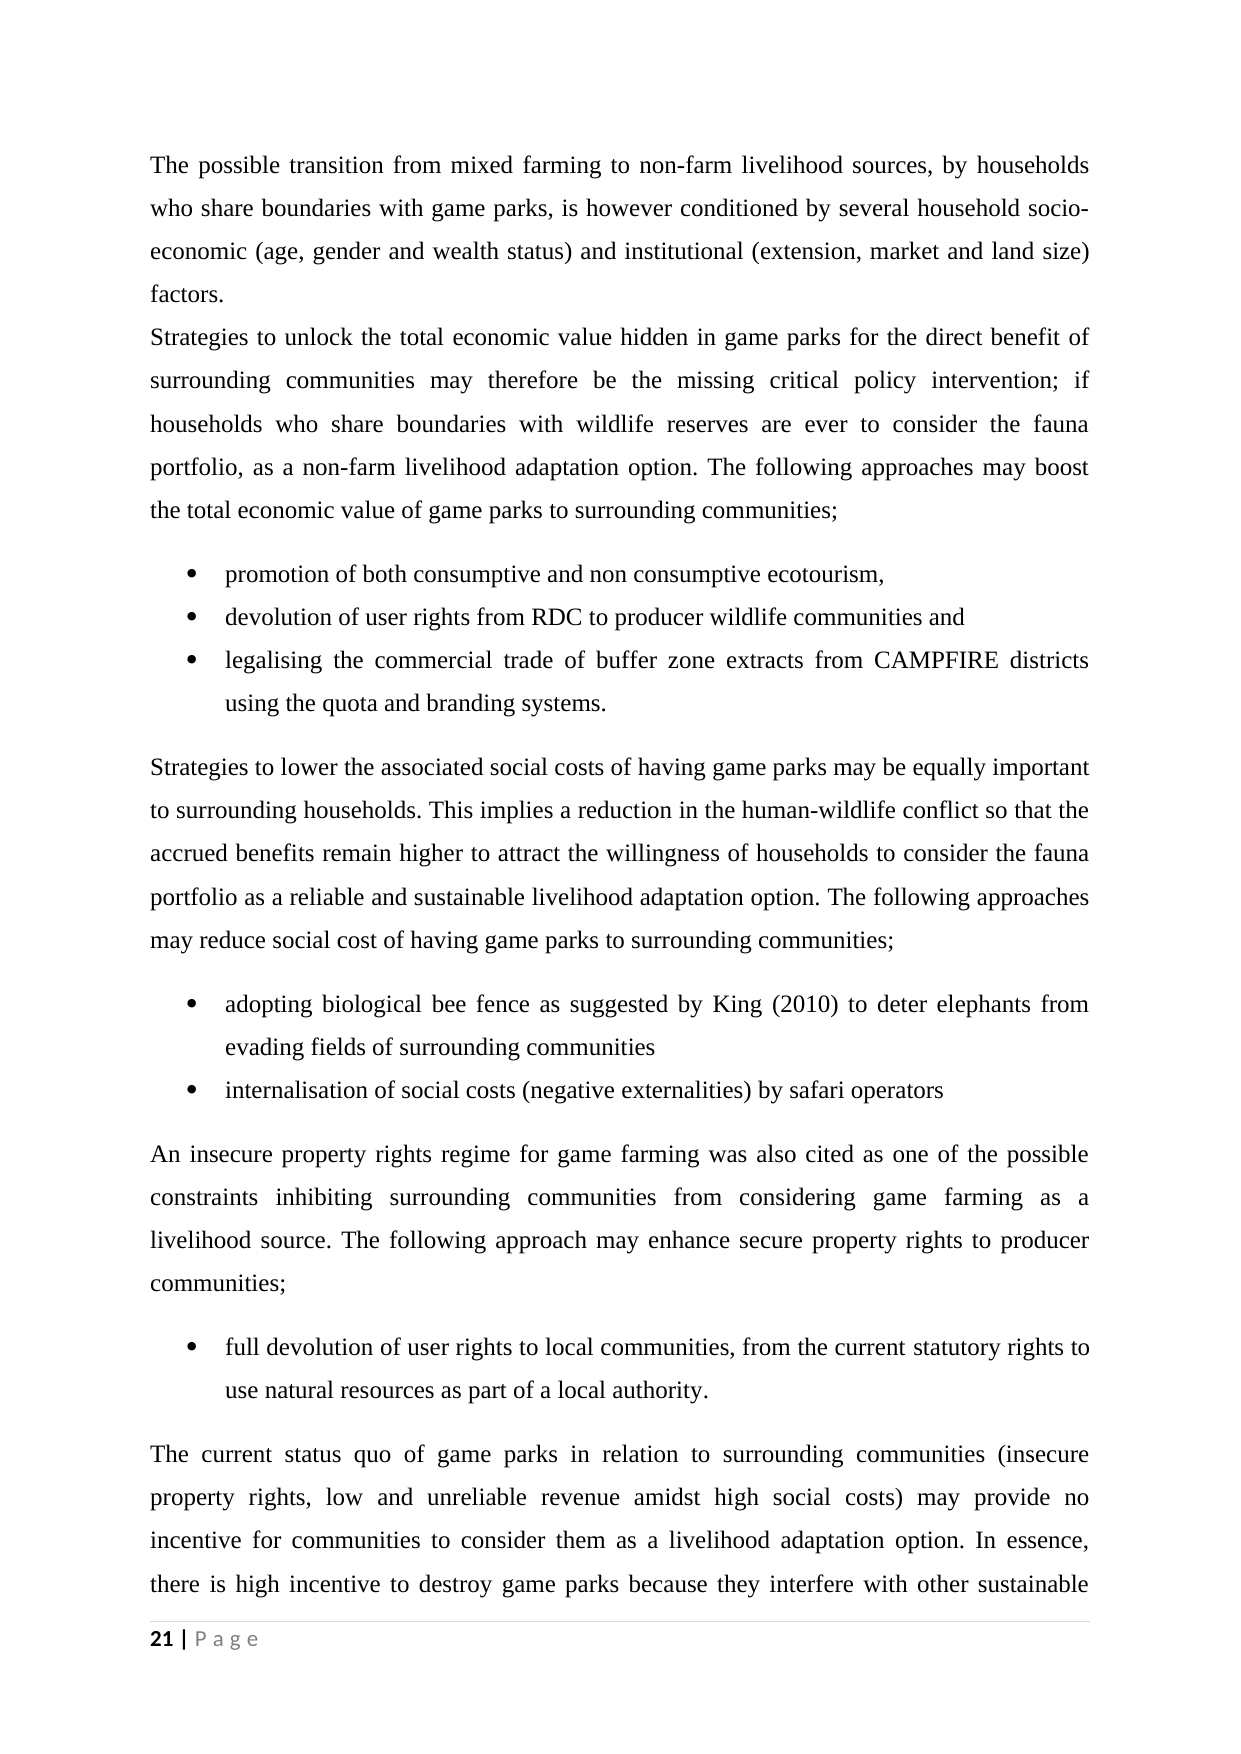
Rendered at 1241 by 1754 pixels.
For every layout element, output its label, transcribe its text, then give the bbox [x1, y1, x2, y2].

text Strategies to lower the associated social costs of having game parks may be equally important to surrounding households. This implies a reduction in the human-wildlife conflict so that the accrued benefits remain higher to attract the willingness of households to consider the fauna portfolio as a reliable and sustainable livelihood adaptation option. The following approaches may reduce social cost of having game parks to surrounding communities; [150, 752, 1090, 953]
list internalisation of social costs (negative externalities) by safari operators [187, 1075, 1090, 1104]
text Strategies to unlock the total economic value hidden in game parks for the direct benefit of surrounding communities may therefore be the missing critical policy intervention; if households who share boundaries with wildlife reserves are ever to consider the fauna portfolio, as a non-farm livelihood adaptation option. The following approaches may boost the total economic value of game parks to surrounding communities; [150, 322, 1090, 524]
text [150, 1439, 1090, 1597]
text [150, 150, 1090, 308]
list legalising the commercial trade of buffer zone extracts from CAMPFIRE districts using the quota and branding systems. [187, 645, 1090, 717]
list devolution of user rights from RDC to producer wildlife communities and [187, 602, 1090, 631]
list promotion of both consumptive and non consumptive ecotourism, [187, 559, 1090, 588]
list adopting biological bee fence as suggested by King (2010) to deter elephants from evading fields of surrounding communities [187, 989, 1090, 1061]
text An insecure property rights regime for game farming was also cited as one of the possible constraints inhibiting surrounding communities from considering game farming as a livelihood source. The following approach may enhance secure property rights to producer communities; [150, 1139, 1090, 1297]
list full devolution of user rights to local communities, from the current statutory rights to use natural resources as part of a local authority. [187, 1332, 1090, 1404]
